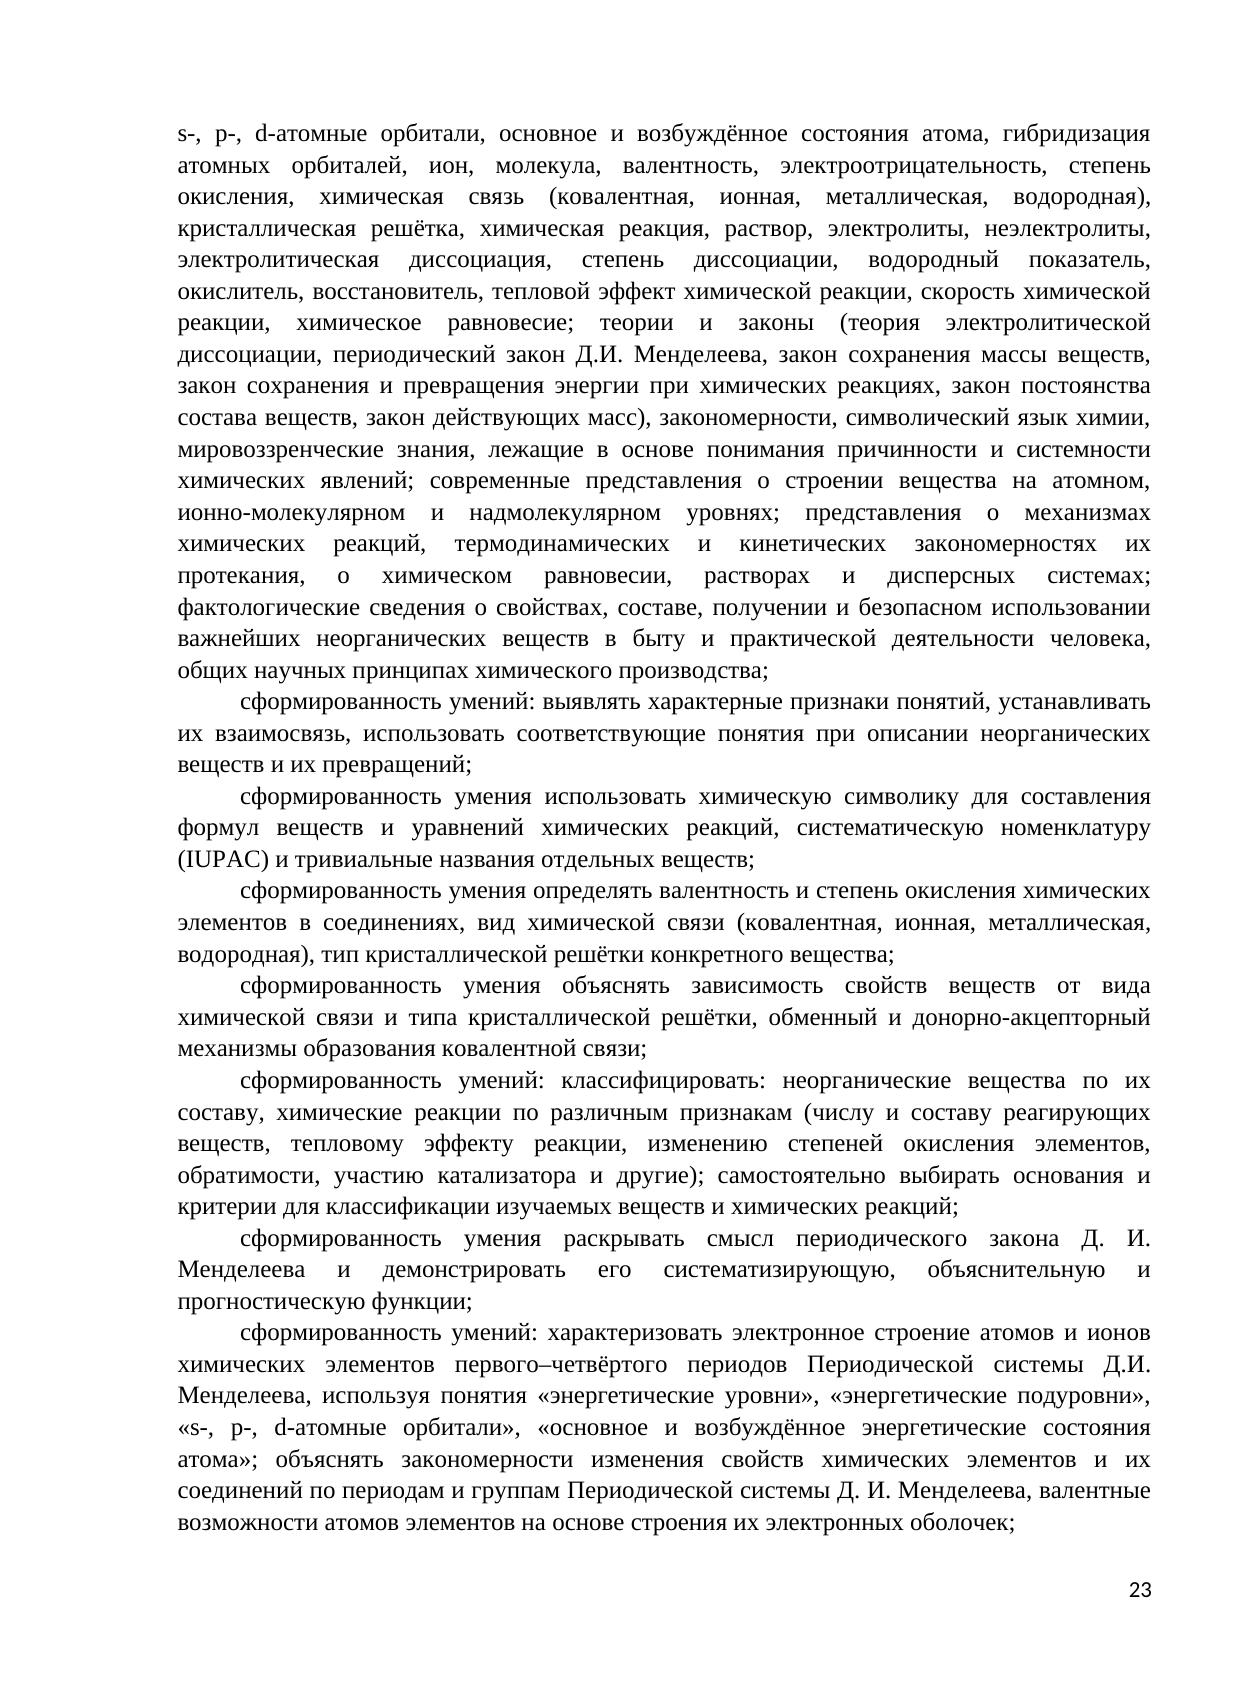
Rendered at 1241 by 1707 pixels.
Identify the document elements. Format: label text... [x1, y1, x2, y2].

text сформированность умений: характеризовать электронное строение атомов и ионов химических элементов первого–четвёртого периодов Периодической системы Д.И. Менделеева, используя понятия «энергетические уровни», «энергетические подуровни», «s-, p-, d-атомные орбитали», «основное и возбуждённое энергетические состояния атома»; объяснять закономерности изменения свойств химических элементов и их соединений по периодам и группам Периодической системы Д. И. Менделеева, валентные возможности атомов элементов на основе строения их электронных оболочек; [177, 1317, 1152, 1536]
text сформированность умений: выявлять характерные признаки понятий, устанавливать их взаимосвязь, использовать соответствующие понятия при описании неорганических веществ и их превращений; [177, 686, 1152, 778]
text сформированность умения объяснять зависимость свойств веществ от вида химической связи и типа кристаллической решётки, обменный и донорно-акцепторный механизмы образования ковалентной связи; [177, 970, 1152, 1062]
text сформированность умения раскрывать смысл периодического закона Д. И. Менделеева и демонстрировать его систематизирующую, объяснительную и прогностическую функции; [177, 1223, 1152, 1315]
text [177, 118, 1152, 683]
text сформированность умения определять валентность и степень окисления химических элементов в соединениях, вид химической связи (ковалентная, ионная, металлическая, водородная), тип кристаллической решётки конкретного вещества; [177, 876, 1152, 967]
text сформированность умения использовать химическую символику для составления формул веществ и уравнений химических реакций, систематическую номенклатуру (IUPAC) и тривиальные названия отдельных веществ; [177, 781, 1152, 873]
text сформированность умений: классифицировать: неорганические вещества по их составу, химические реакции по различным признакам (числу и составу реагирующих веществ, тепловому эффекту реакции, изменению степеней окисления элементов, обратимости, участию катализатора и другие); самостоятельно выбирать основания и критерии для классификации изучаемых веществ и химических реакций; [177, 1065, 1152, 1220]
